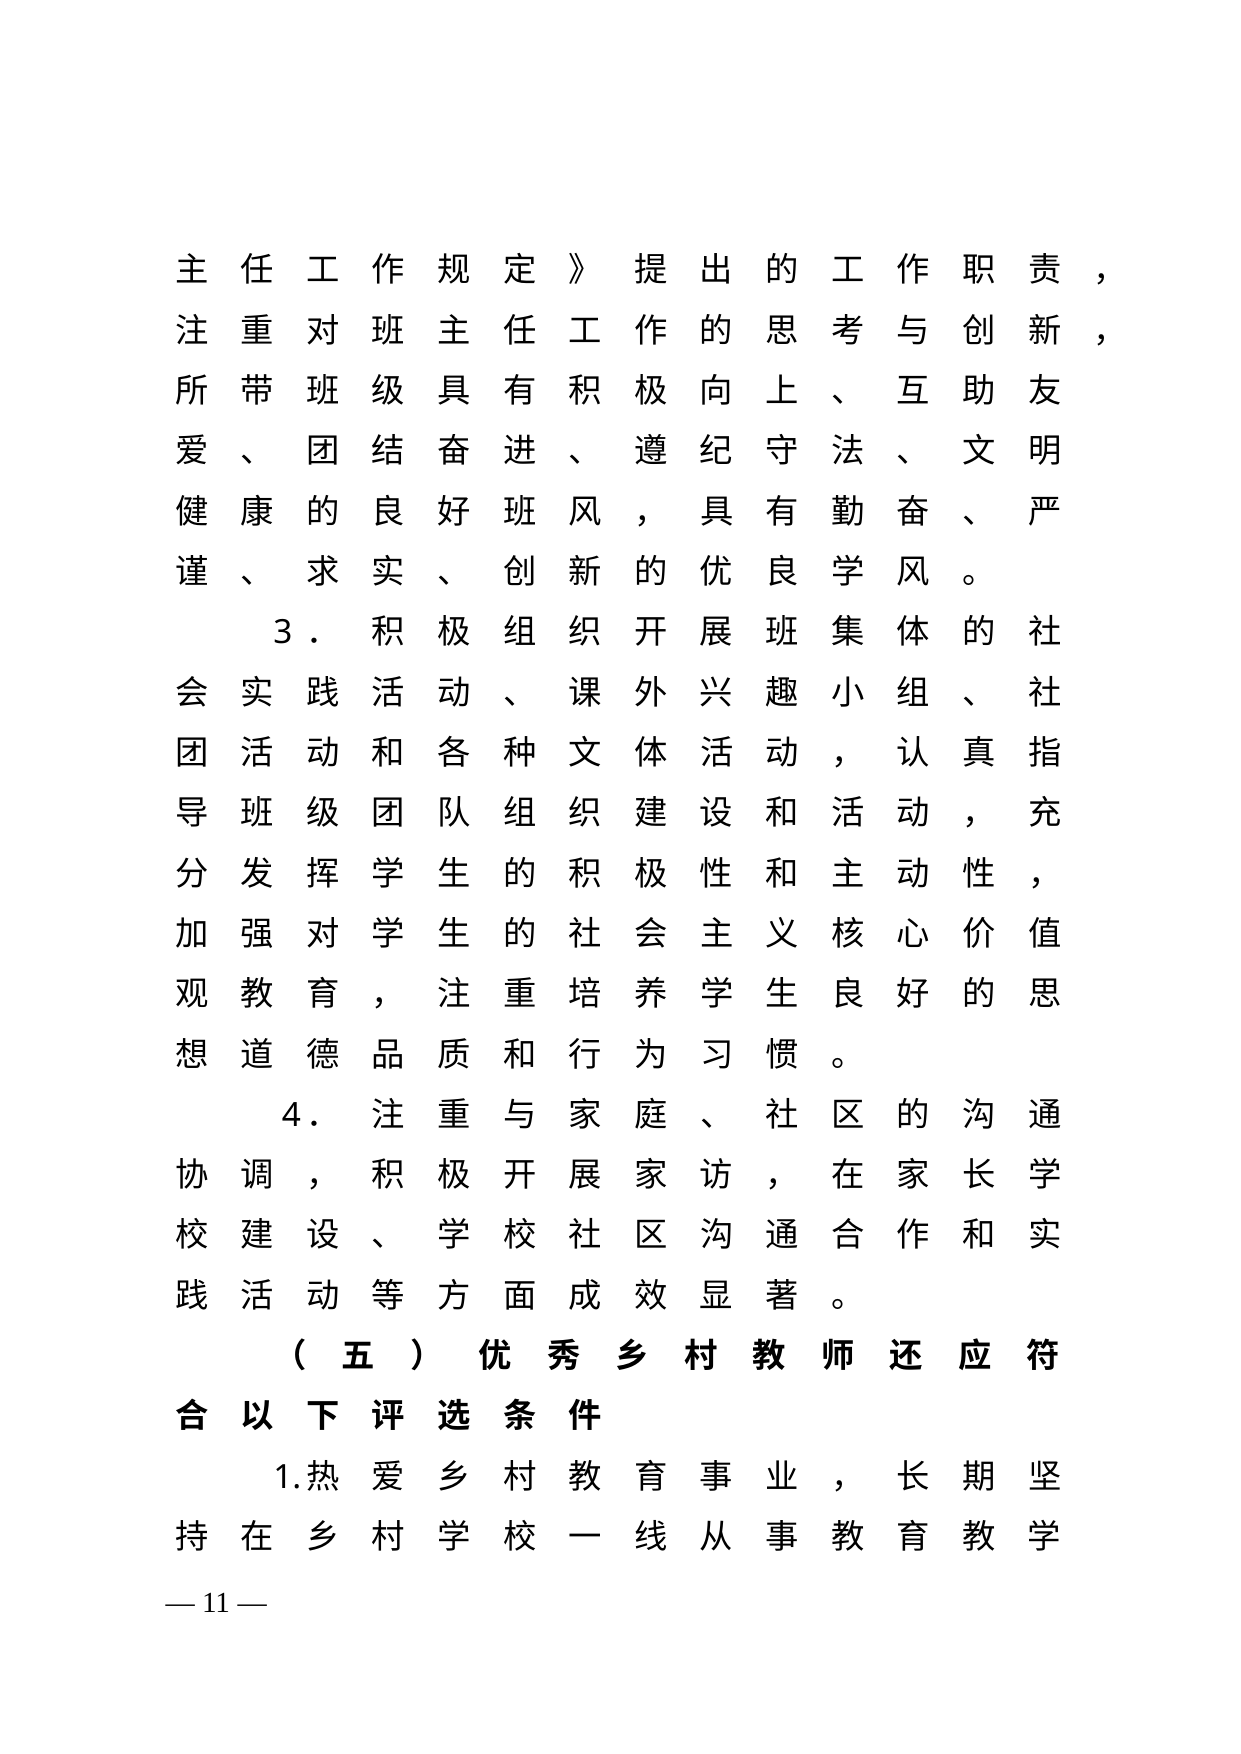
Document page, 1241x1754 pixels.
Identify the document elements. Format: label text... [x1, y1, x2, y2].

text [175, 1443, 1093, 1564]
text 3．积极组织开展班集体的社会实践活动、课外兴趣小组、社团活动和各种文体活动，认真指导班级团队组织建设和活动，充分发挥学生的积极性和主动性，加强对学生的社会主义核心价值观教育，注重培养学生良好的思想道德品质和行为习惯。 [175, 599, 1093, 1082]
text 4．注重与家庭、社区的沟通协调，积极开展家访，在家长学校建设、学校社区沟通合作和实践活动等方面成效显著。 [175, 1082, 1093, 1323]
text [175, 237, 1093, 599]
text （五）优秀乡村教师还应符合以下评选条件 [175, 1323, 1093, 1443]
